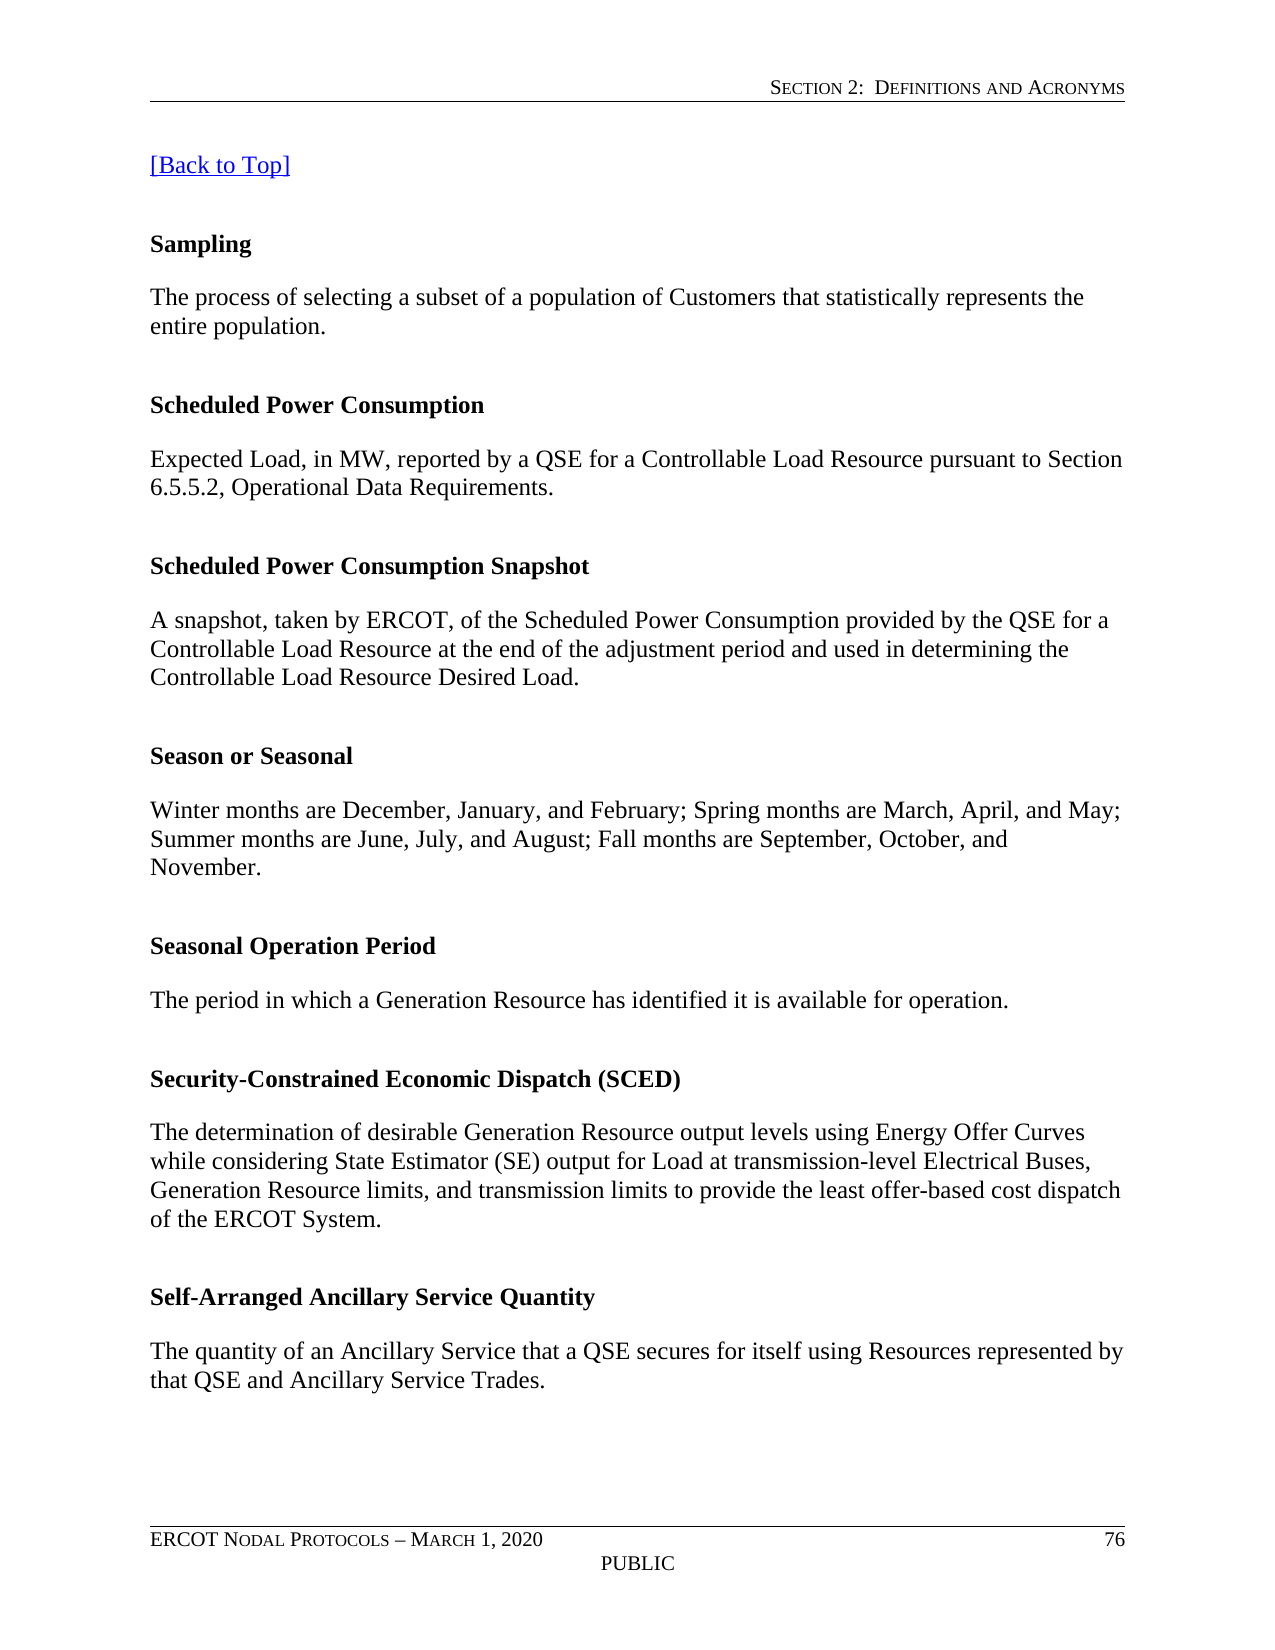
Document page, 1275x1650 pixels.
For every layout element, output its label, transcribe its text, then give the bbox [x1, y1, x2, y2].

text The process of selecting a subset of a population of Customers that statistically represents the entire population. [150, 282, 1125, 340]
list [Back to Top] [150, 150, 1125, 179]
text Sampling [150, 229, 1125, 257]
text The quantity of an Ancillary Service that a QSE secures for itself using Resources represented by that QSE and Ancillary Service Trades. [150, 1336, 1125, 1394]
text The determination of desirable Generation Resource output levels using Energy Offer Curves while considering State Estimator (SE) output for Load at transmission-level Electrical Buses, Generation Resource limits, and transmission limits to provide the least offer-based cost dispatch of the ERCOT System. [150, 1117, 1125, 1232]
text The period in which a Generation Resource has identified it is available for operation. [150, 985, 1125, 1014]
text Season or Seasonal [150, 741, 1125, 770]
text Scheduled Power Consumption [150, 390, 1125, 419]
text Self-Arranged Ancillary Service Quantity [150, 1282, 1125, 1311]
text Scheduled Power Consumption Snapshot [150, 551, 1125, 580]
text Seasonal Operation Period [150, 931, 1125, 960]
text Security-Constrained Economic Dispatch (SCED) [150, 1064, 1125, 1092]
text Expected Load, in MW, reported by a QSE for a Controllable Load Resource pursuant to Section 6.5.5.2, Operational Data Requirements. [150, 444, 1125, 501]
text Winter months are December, January, and February; Spring months are March, April, and May; Summer months are June, July, and August; Fall months are September, October, and November. [150, 795, 1125, 881]
text A snapshot, taken by ERCOT, of the Scheduled Power Consumption provided by the QSE for a Controllable Load Resource at the end of the adjustment period and used in determining the Controllable Load Resource Desired Load. [150, 605, 1125, 691]
